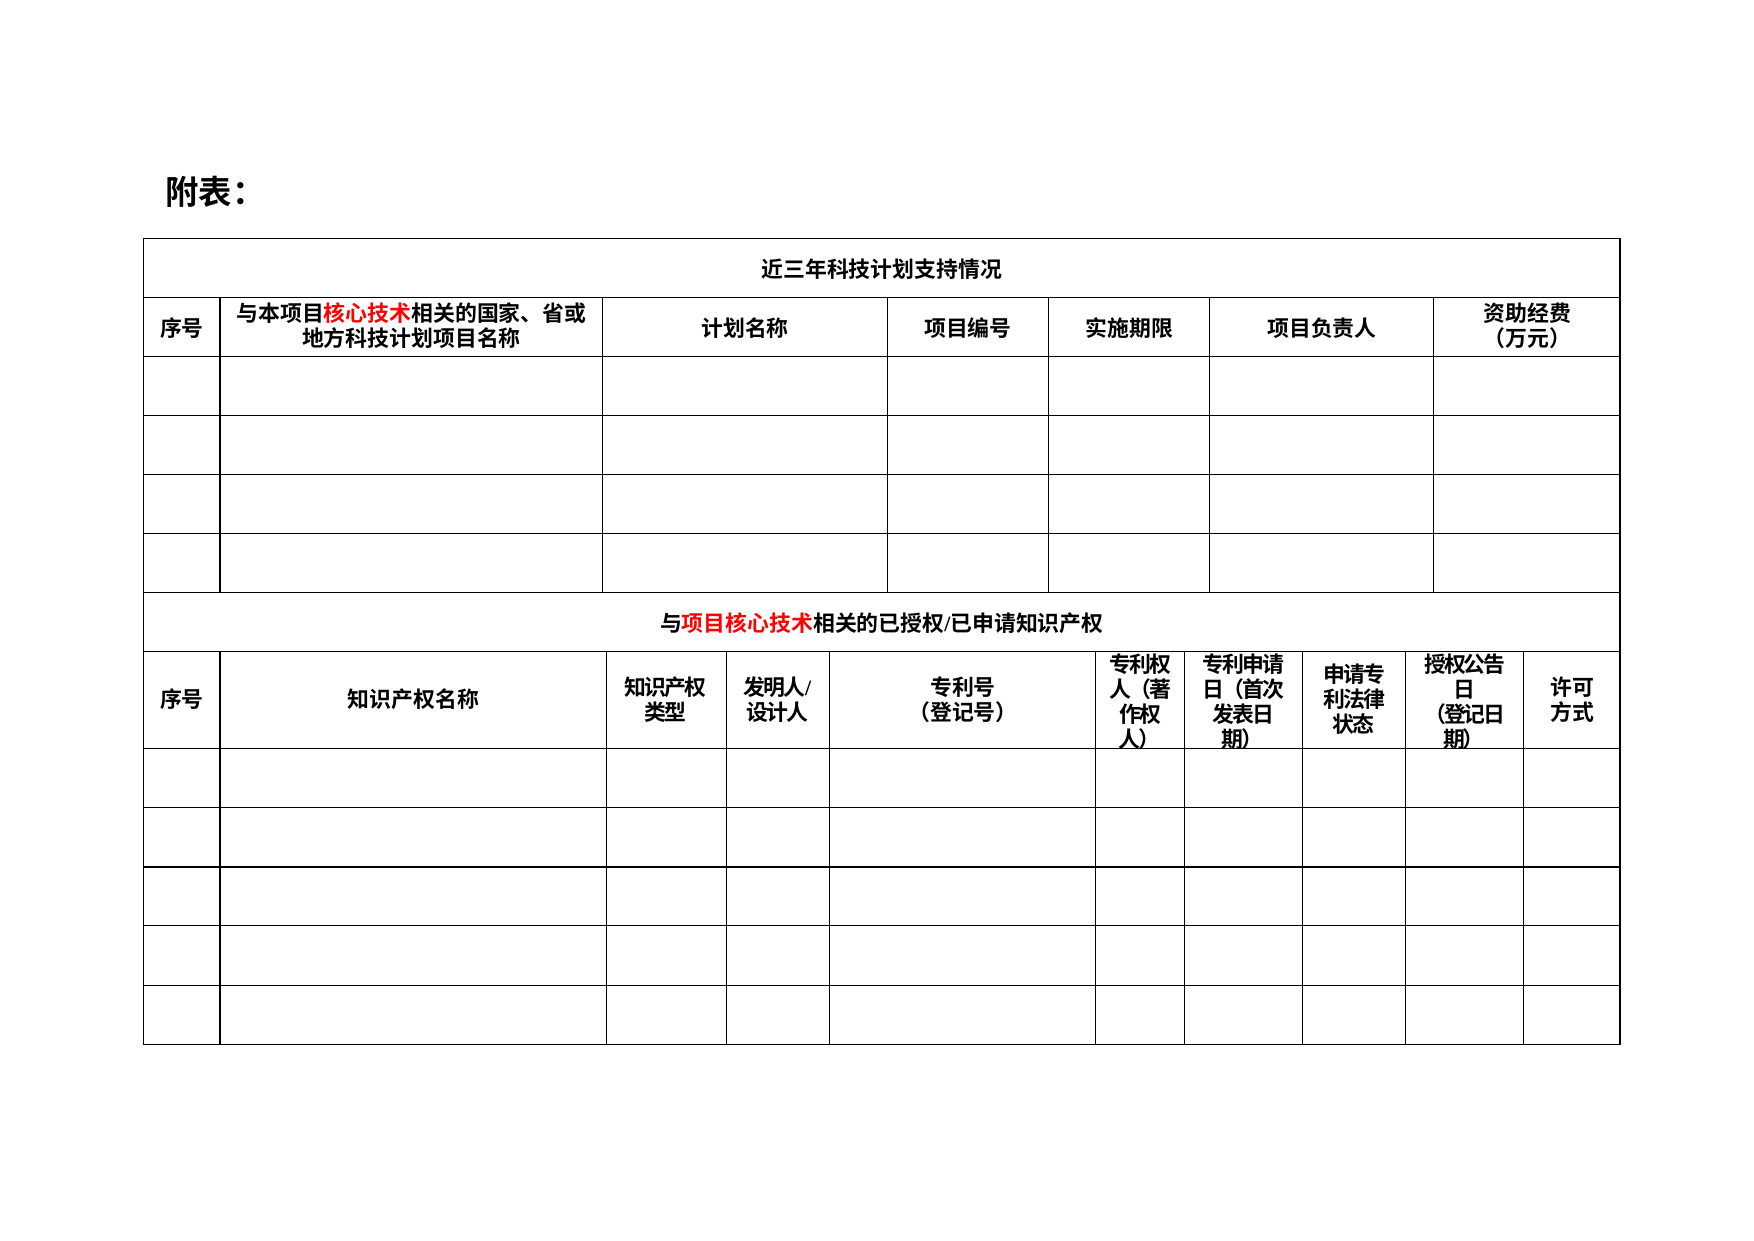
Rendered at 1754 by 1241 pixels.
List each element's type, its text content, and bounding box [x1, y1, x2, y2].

table_cell 计划名称 [603, 298, 887, 356]
table_cell [888, 475, 1048, 533]
table_cell [1185, 749, 1302, 807]
table_cell [727, 808, 829, 866]
table_cell [727, 926, 829, 984]
table_cell [1434, 475, 1619, 533]
table_cell [1185, 926, 1302, 984]
table_cell [221, 357, 602, 415]
table_cell [221, 416, 602, 474]
table_cell [1303, 749, 1405, 807]
table_cell [144, 475, 219, 533]
table_cell [1303, 926, 1405, 984]
table_cell [603, 475, 887, 533]
table_cell 实施期限 [1049, 298, 1209, 356]
table_cell [1524, 808, 1619, 866]
table_cell [1185, 808, 1302, 866]
table_cell [1524, 926, 1619, 984]
table_cell [830, 868, 1095, 925]
table_cell [830, 749, 1095, 807]
table_cell [1210, 416, 1433, 474]
table_cell 与项目核心技术相关的已授权/已申请知识产权 [144, 593, 1619, 651]
table_cell [607, 868, 726, 925]
table_cell [221, 475, 602, 533]
table_cell 发明人/ 设计人 [727, 652, 829, 748]
table_cell [144, 868, 219, 925]
table_cell 序号 [144, 298, 219, 356]
subtitle 附表： [165, 165, 1588, 214]
table_cell [221, 868, 606, 925]
table_cell [830, 986, 1095, 1043]
table_cell [1049, 416, 1209, 474]
table_cell [1096, 986, 1184, 1043]
table_cell [221, 749, 606, 807]
table_cell [607, 926, 726, 984]
table_cell [1049, 475, 1209, 533]
table_cell [1049, 357, 1209, 415]
table_cell [888, 416, 1048, 474]
table_cell 序号 [144, 652, 219, 748]
table_cell [1096, 926, 1184, 984]
table_cell [830, 926, 1095, 984]
table_cell 许可 方式 [1524, 652, 1619, 748]
table_cell [1210, 534, 1433, 592]
table_cell [1434, 534, 1619, 592]
table_cell [221, 986, 606, 1043]
table_cell [1185, 868, 1302, 925]
table_cell [1185, 986, 1302, 1043]
table_cell [603, 534, 887, 592]
table_cell 资助经费 （万元） [1434, 298, 1619, 356]
table_cell [221, 534, 602, 592]
table_cell 项目负责人 [1210, 298, 1433, 356]
table_cell [1434, 416, 1619, 474]
table_cell [1524, 986, 1619, 1043]
table_cell [727, 868, 829, 925]
table_cell [830, 808, 1095, 866]
table_cell [144, 416, 219, 474]
table_cell [888, 357, 1048, 415]
table_header 近三年科技计划支持情况 [144, 239, 1619, 297]
table_cell [1210, 357, 1433, 415]
table_cell [727, 986, 829, 1043]
table_cell [1096, 808, 1184, 866]
table_cell [221, 926, 606, 984]
table_cell 与本项目核心技术相关的国家、省或地方科技计划项目名称 [221, 298, 602, 356]
table_cell [607, 749, 726, 807]
table_cell 申请专利法律状态 [1303, 652, 1405, 748]
table_cell 专利号 （登记号） [830, 652, 1095, 748]
table_cell [603, 416, 887, 474]
table_cell 专利权人（著作权人） [1096, 652, 1184, 748]
table_cell [1406, 749, 1523, 807]
table_cell [1210, 475, 1433, 533]
table_cell 知识产权 类型 [607, 652, 726, 748]
table_cell [144, 534, 219, 592]
table_cell [1096, 749, 1184, 807]
table_cell [607, 808, 726, 866]
table_cell 项目编号 [888, 298, 1048, 356]
table_cell [144, 357, 219, 415]
table_cell [727, 749, 829, 807]
table_cell [1524, 749, 1619, 807]
table_cell [1096, 868, 1184, 925]
table_cell 授权公告日 （登记日期） [1406, 652, 1523, 748]
table_cell [1049, 534, 1209, 592]
table_cell 知识产权名称 [221, 652, 606, 748]
table_cell [1303, 986, 1405, 1043]
table_cell [888, 534, 1048, 592]
table_cell [607, 986, 726, 1043]
table_cell [144, 926, 219, 984]
table_cell [1303, 808, 1405, 866]
table_cell [144, 808, 219, 866]
table_cell [1406, 808, 1523, 866]
table_cell [221, 808, 606, 866]
table_cell [144, 986, 219, 1043]
table_cell [144, 749, 219, 807]
table_cell [603, 357, 887, 415]
table_cell [1303, 868, 1405, 925]
table_cell [1406, 868, 1523, 925]
table_cell 专利申请日（首次发表日期） [1185, 652, 1302, 748]
table_cell [1406, 986, 1523, 1043]
table_cell [1406, 926, 1523, 984]
table_cell [1434, 357, 1619, 415]
table_cell [1524, 868, 1619, 925]
